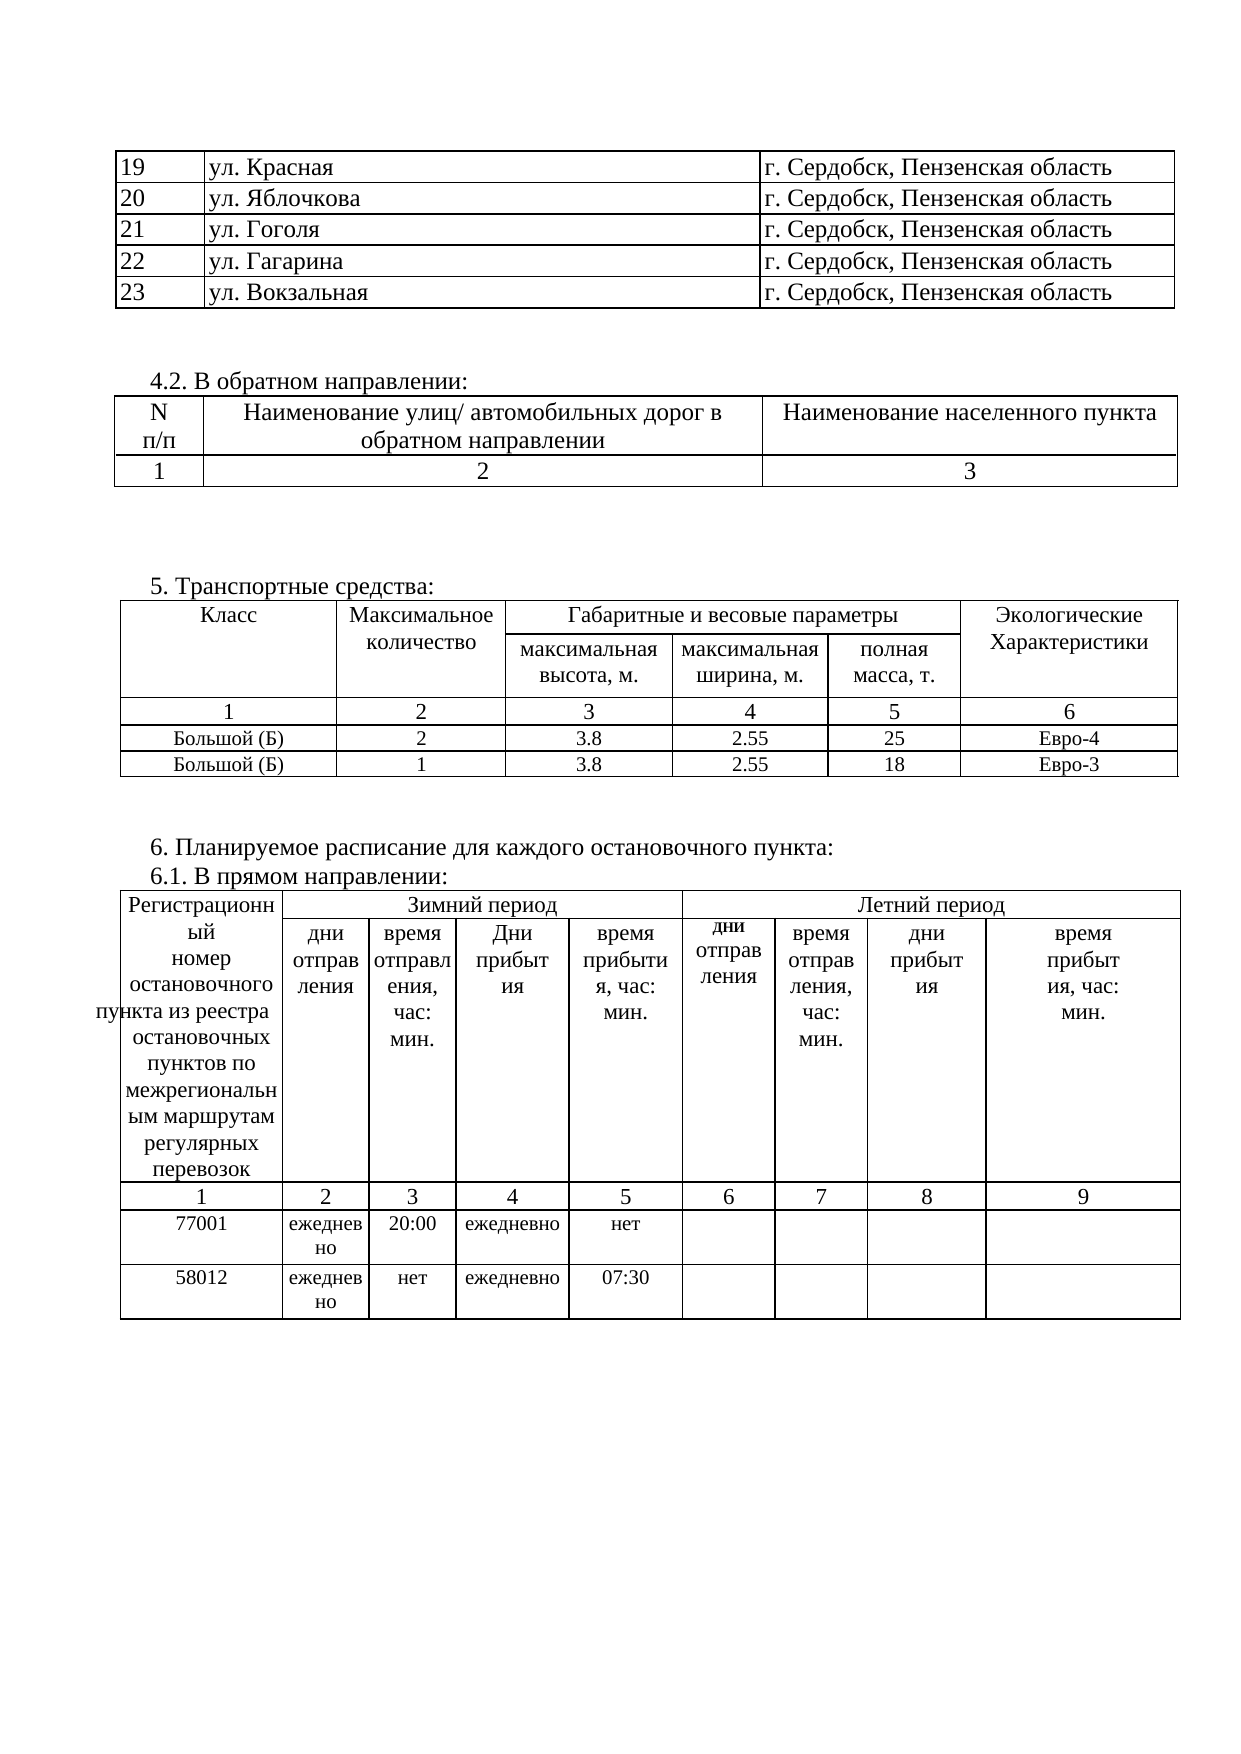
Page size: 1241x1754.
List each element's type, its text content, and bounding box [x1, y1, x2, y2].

table_header Экологические Характеристики [961, 601, 1177, 696]
table_cell 2 [283, 1183, 368, 1209]
table_cell время прибыти я, час: мин. [570, 919, 682, 1181]
table_cell 1 [337, 752, 505, 776]
table_cell Дни прибыт ия [457, 919, 568, 1181]
table_cell 4 [673, 698, 827, 724]
table_cell 1 [115, 455, 203, 486]
table_header Габаритные и весовые параметры [506, 601, 960, 633]
table_cell [683, 1265, 774, 1318]
table_cell 23 [117, 277, 204, 307]
table_cell дни отправ ления [283, 919, 368, 1181]
table_cell [776, 1265, 867, 1318]
table_cell 77001 [121, 1211, 282, 1263]
table_cell 07:30 [570, 1265, 682, 1318]
text 6. Планируемое расписание для каждого остановочного пункта: [150, 832, 1090, 861]
table_cell ежедневно [457, 1211, 568, 1263]
text 5. Транспортные средства: [150, 571, 1090, 600]
table_cell Большой (Б) [121, 726, 336, 750]
table_cell 7 [776, 1183, 867, 1209]
table_cell 3.8 [506, 726, 672, 750]
table_cell нет [570, 1211, 682, 1263]
table_cell 9 [987, 1183, 1180, 1209]
text 6.1. В прямом направлении: [150, 861, 1090, 890]
text 4.2. В обратном направлении: [150, 366, 1090, 395]
table_cell 3 [370, 1183, 455, 1209]
table_cell 25 [829, 726, 960, 750]
table_cell 20:00 [370, 1211, 455, 1263]
table_cell 21 [117, 215, 204, 244]
table_cell полная масса, т. [829, 635, 960, 696]
table_cell 5 [570, 1183, 682, 1209]
table_cell г. Сердобск, Пензенская область [761, 246, 1174, 276]
table_cell Евро-3 [961, 752, 1177, 776]
table_cell 1 [121, 698, 336, 724]
table_cell [987, 1211, 1180, 1263]
table_cell 20 [117, 183, 204, 213]
table_cell 5 [829, 698, 960, 724]
table_cell 6 [683, 1183, 774, 1209]
table_header Зимний период [283, 891, 682, 918]
table_cell 2.55 [673, 752, 827, 776]
table_cell 1 [121, 1183, 282, 1209]
table_cell 19 [117, 152, 204, 181]
table_header Класс [121, 601, 336, 696]
table_cell [987, 1265, 1180, 1318]
table_cell ул. Красная [205, 152, 759, 181]
table_cell 22 [117, 246, 204, 276]
table_cell 3 [763, 454, 1177, 486]
table_cell 6 [961, 698, 1177, 724]
table_cell 3 [506, 698, 672, 724]
table_cell [683, 1211, 774, 1263]
table_cell 58012 [121, 1265, 282, 1318]
table_cell [868, 1265, 985, 1318]
table_cell 2 [204, 456, 762, 486]
table_header N п/п [115, 397, 203, 454]
table_cell Евро-4 [961, 726, 1177, 750]
table_cell 2.55 [673, 726, 827, 750]
table_cell ул. Гоголя [205, 215, 759, 244]
table_cell г. Сердобск, Пензенская область [761, 215, 1174, 244]
table_header Регистрационный номер остановочного пункта из реестра остановочных пунктов по межрегиональным маршрутам регулярных перевозок [121, 891, 282, 1181]
table_cell Большой (Б) [121, 752, 336, 776]
table_cell нет [370, 1265, 455, 1318]
table_cell время отправл ения, час: мин. [370, 919, 455, 1181]
table_cell 18 [829, 752, 960, 776]
table_cell дни прибыт ия [868, 919, 985, 1181]
table_cell ул. Вокзальная [205, 277, 759, 307]
table_cell г. Сердобск, Пензенская область [761, 277, 1174, 307]
table_cell время прибыт ия, час: мин. [987, 919, 1180, 1181]
table_cell ежедневно [457, 1265, 568, 1318]
table_header Максимальное количество [337, 601, 505, 696]
table_cell 3.8 [506, 752, 672, 776]
table_cell [776, 1211, 867, 1263]
table_header Наименование населенного пункта [763, 397, 1177, 454]
table_cell 8 [868, 1183, 985, 1209]
table_cell 2 [337, 698, 505, 724]
table_header Летний период [683, 891, 1180, 918]
table_cell 2 [337, 726, 505, 750]
table_cell ежедневно [283, 1265, 368, 1318]
table_cell ул. Яблочкова [205, 183, 759, 213]
table_cell ул. Гагарина [205, 246, 759, 276]
table_cell 4 [457, 1183, 568, 1209]
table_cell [761, 152, 1174, 181]
table_cell максимальная высота, м. [506, 635, 672, 696]
table_cell ежедневно [283, 1211, 368, 1263]
table_header Наименование улиц/ автомобильных дорог в обратном направлении [204, 397, 762, 454]
table_cell максимальная ширина, м. [673, 635, 827, 696]
table_cell ДНИ отправ ления [683, 919, 774, 1181]
table_cell время отправ ления, час: мин. [776, 919, 867, 1181]
table_cell г. Сердобск, Пензенская область [761, 183, 1174, 213]
table_cell [868, 1211, 985, 1263]
